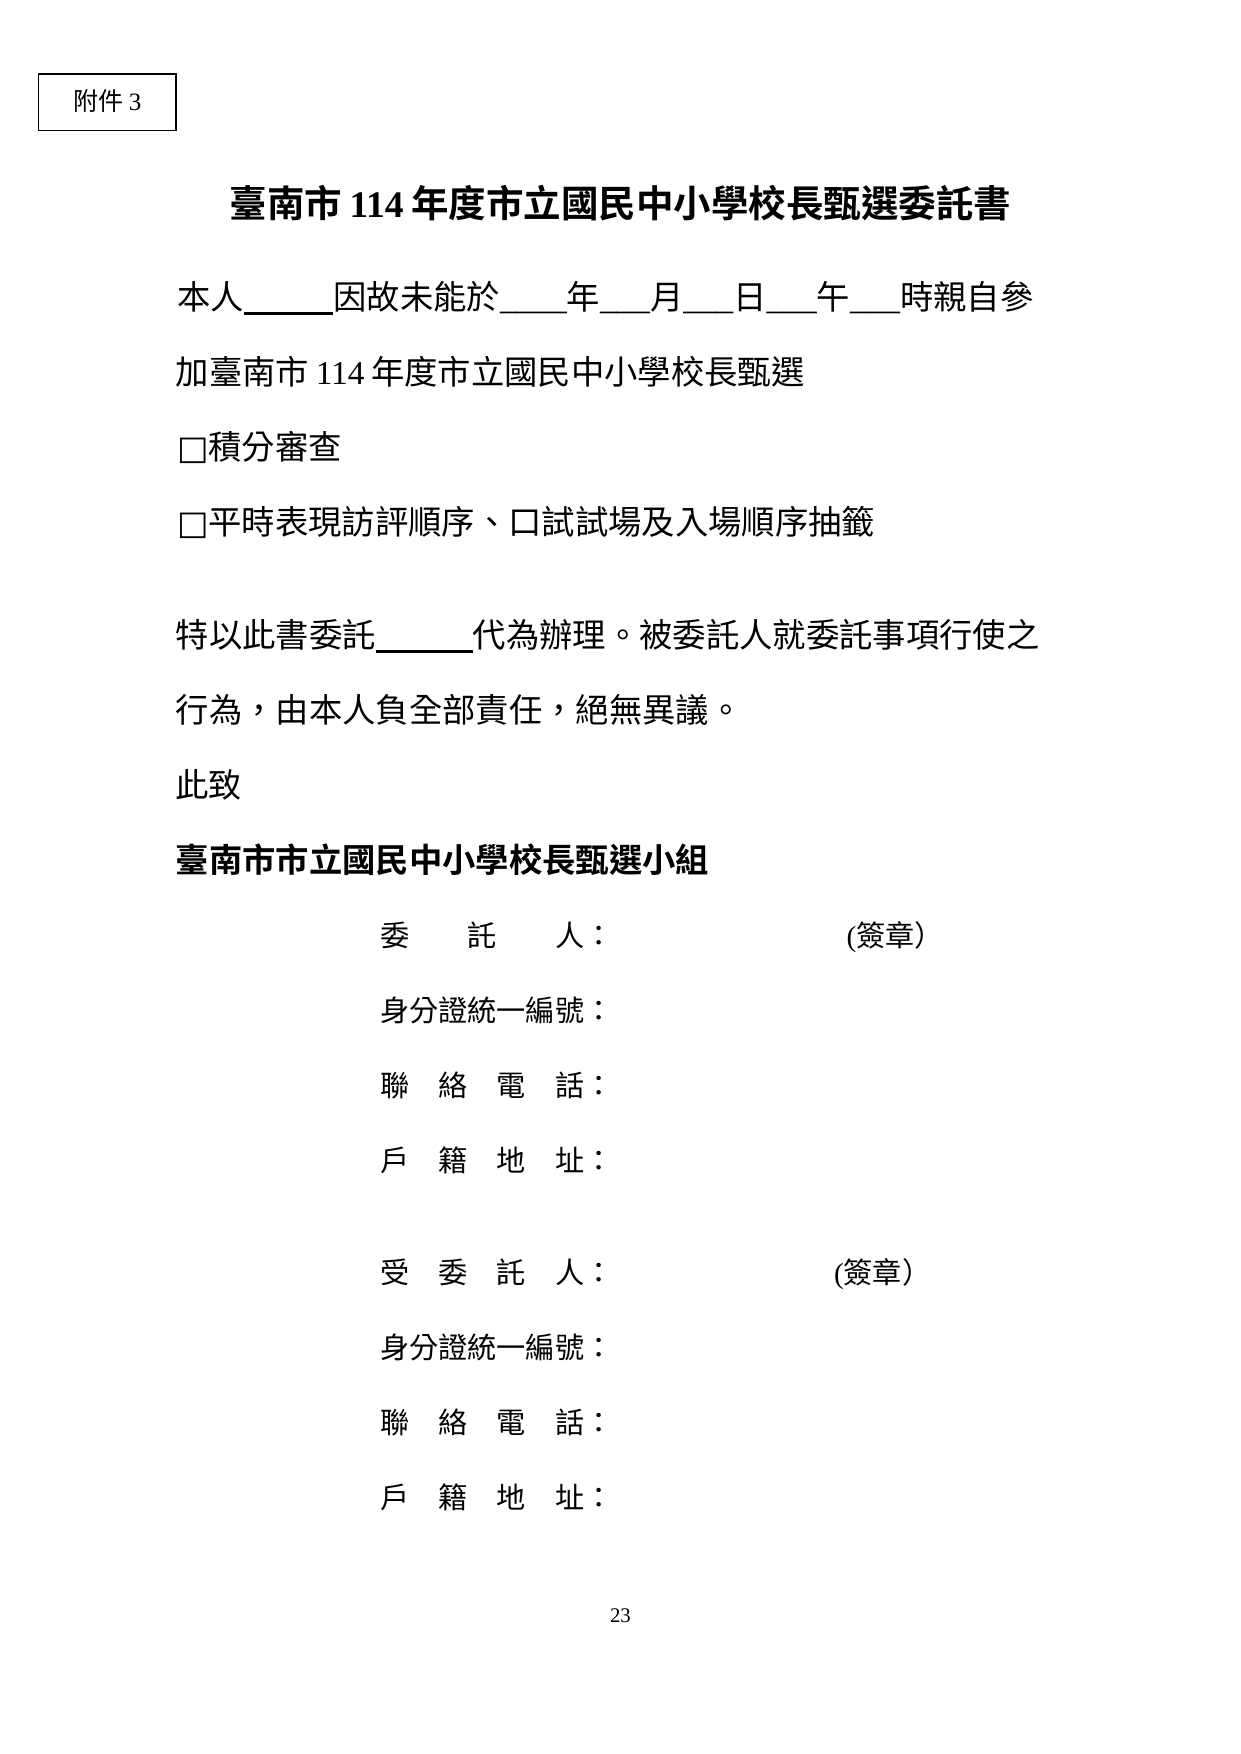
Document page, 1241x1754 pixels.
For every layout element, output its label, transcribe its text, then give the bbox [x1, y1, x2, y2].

text □平時表現訪評順序、口試試場及入場順序抽籤 [176, 482, 1064, 557]
text 臺南市市立國民中小學校長甄選小組 [136, 821, 1132, 896]
text □積分審查 [176, 407, 1064, 482]
text 戶 籍 地 址： [136, 1121, 1132, 1196]
subtitle 臺南市114年度市立國民中小學校長甄選委託書 [75, 164, 1165, 239]
text 聯 絡 電 話： [136, 1383, 1132, 1458]
text 特以此書委託 代為辦理。被委託人就委託事項行使之行為，由本人負全部責任，絕無異議。 [176, 596, 1068, 746]
text 此致 [75, 746, 1132, 821]
text 身分證統一編號： [136, 1308, 1132, 1383]
text 身分證統一編號： [136, 971, 1132, 1046]
text 委 託 人： (簽章） [136, 896, 1132, 971]
text 本人 因故未能於____年___月___日___午___時親自參加臺南市114年度市立國民中小學校長甄選 [176, 257, 1064, 407]
text 戶 籍 地 址： [136, 1458, 1132, 1533]
text 聯 絡 電 話： [136, 1046, 1132, 1121]
text 受 委 託 人： (簽章） [136, 1233, 1132, 1308]
